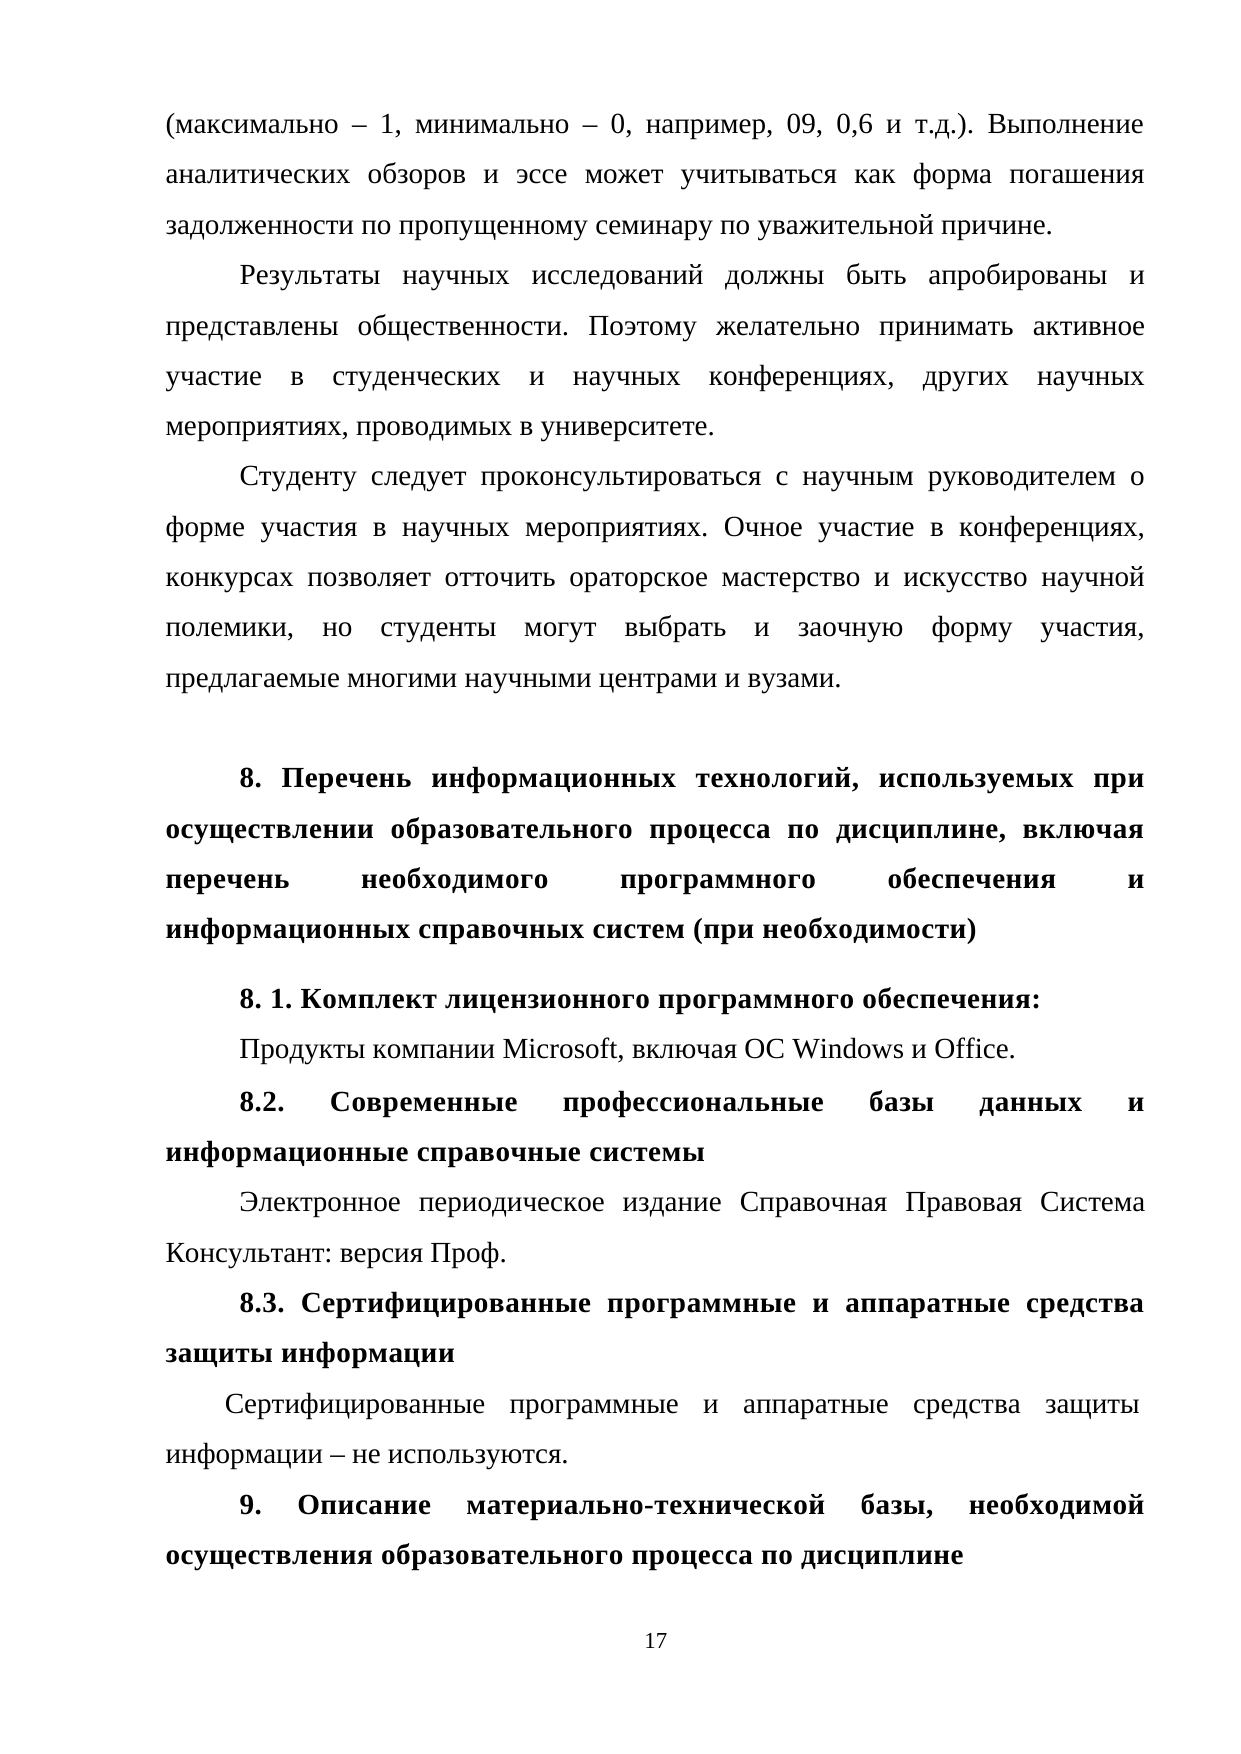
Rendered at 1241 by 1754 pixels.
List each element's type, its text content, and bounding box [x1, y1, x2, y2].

text 8. Перечень информационных технологий, используемых при осуществлении образовательного процесса по дисциплине, включая перечень необходимого программного обеспечения и информационных справочных систем (при необходимости) [165, 760, 1146, 945]
text Результаты научных исследований должны быть апробированы и представлены общественности. Поэтому желательно принимать активное участие в студенческих и научных конференциях, других научных мероприятиях, проводимых в университете. [165, 257, 1146, 442]
text 8.2. Современные профессиональные базы данных и информационные справочные системы [165, 1084, 1146, 1168]
text Электронное периодическое издание Справочная Правовая Система Консультант: версия Проф. [165, 1184, 1146, 1268]
text Продукты компании Microsoft, включая ОС Windows и Office. [165, 1031, 1146, 1065]
text Студенту следует проконсультироваться с научным руководителем о форме участия в научных мероприятиях. Очное участие в конференциях, конкурсах позволяет отточить ораторское мастерство и искусство научной полемики, но студенты могут выбрать и заочную форму участия, предлагаемые многими научными центрами и вузами. [165, 458, 1146, 693]
text 9. Описание материально-технической базы, необходимой осуществления образовательного процесса по дисциплине [165, 1487, 1146, 1571]
text Сертифицированные программные и аппаратные средства защиты информации – не используются. [165, 1386, 1140, 1470]
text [165, 106, 1146, 241]
text 8.3. Сертифицированные программные и аппаратные средства защиты информации [165, 1285, 1146, 1369]
text 8. 1. Комплект лицензионного программного обеспечения: [165, 981, 1146, 1014]
